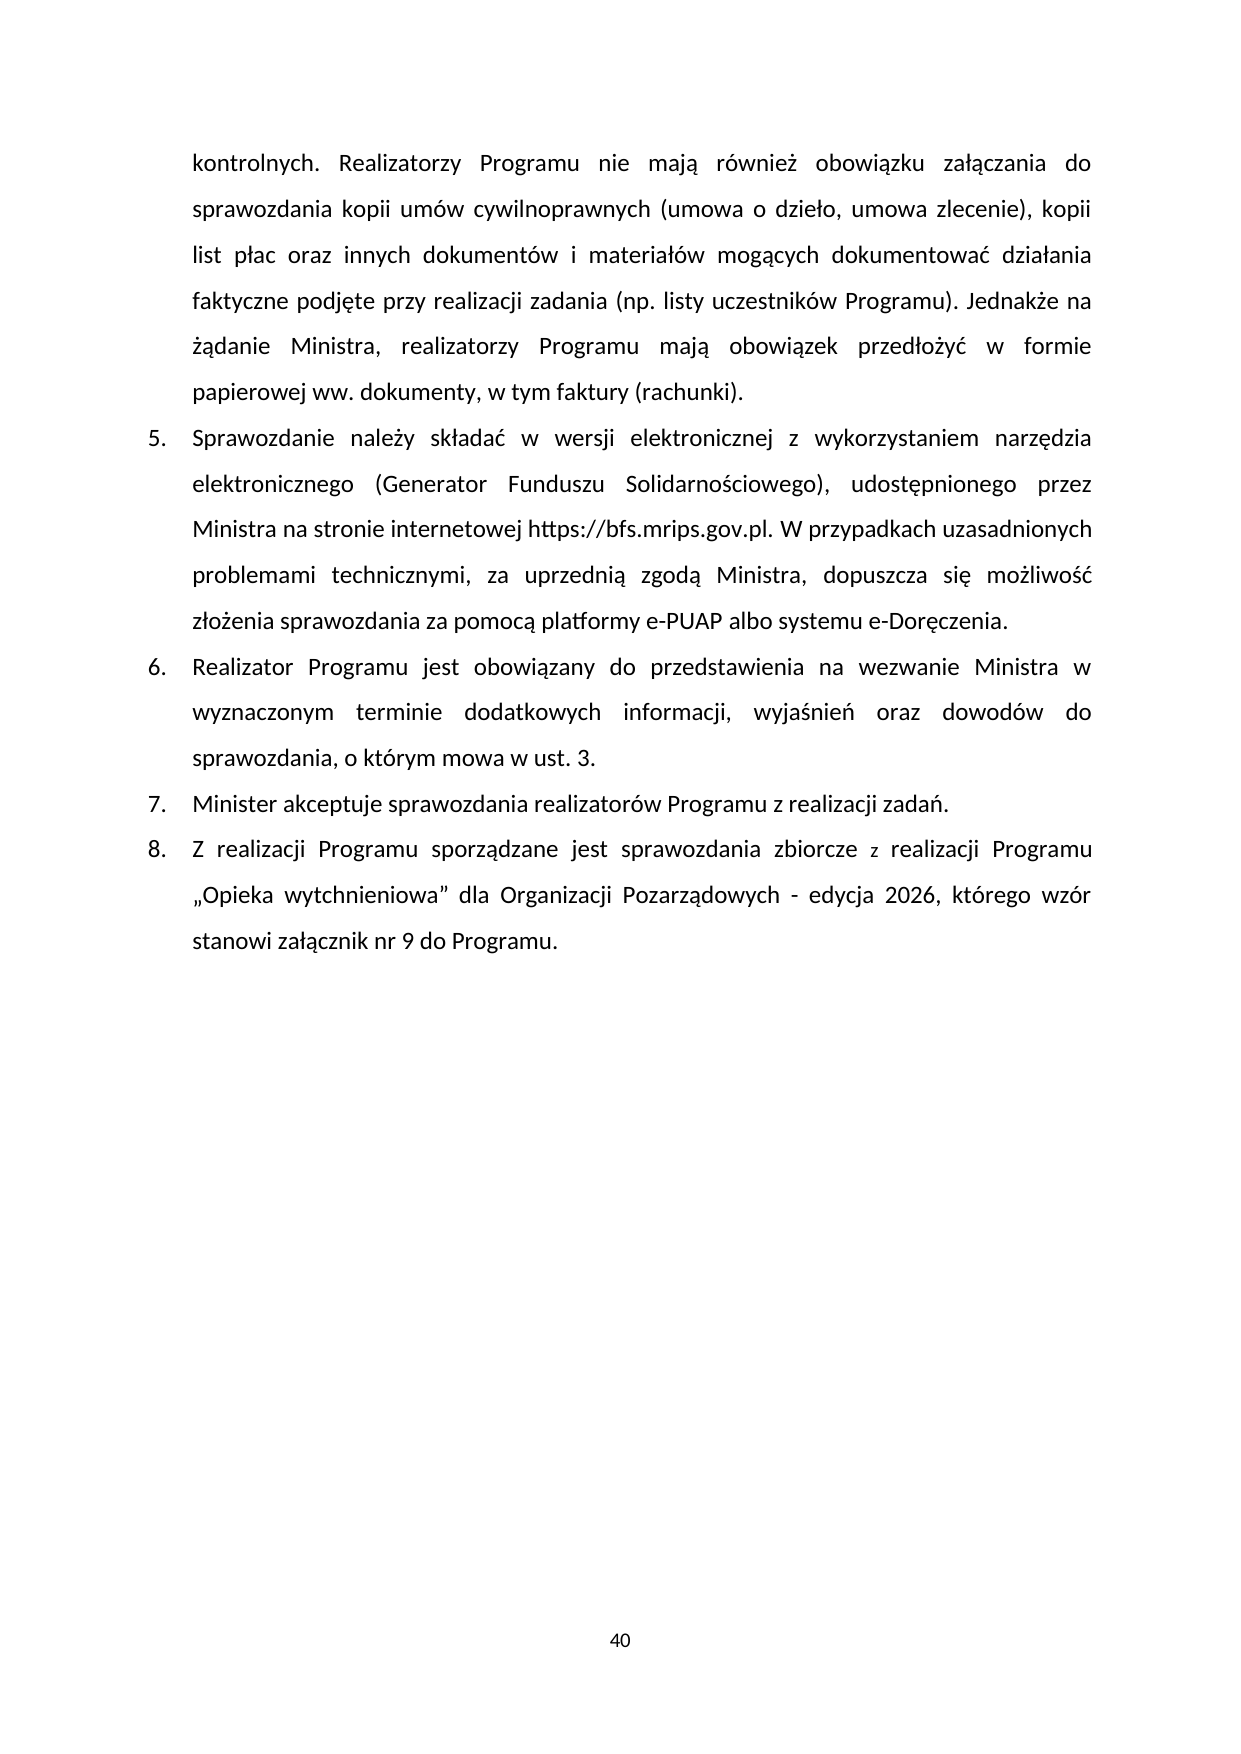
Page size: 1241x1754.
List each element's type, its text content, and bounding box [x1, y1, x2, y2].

list Sprawozdanie należy składać w wersji elektronicznej z wykorzystaniem narzędzia elektronicznego (Generator Funduszu Solidarnościowego), udostępnionego przez Ministra na stronie internetowej https://bfs.mrips.gov.pl. W przypadkach uzasadnionych problemami technicznymi, za uprzednią zgodą Ministra, dopuszcza się możliwość złożenia sprawozdania za pomocą platformy e-PUAP albo systemu e-Doręczenia. [148, 422, 1093, 635]
list Minister akceptuje sprawozdania realizatorów Programu z realizacji zadań. [148, 788, 1093, 818]
list Realizator Programu jest obowiązany do przedstawienia na wezwanie Ministra w wyznaczonym terminie dodatkowych informacji, wyjaśnień oraz dowodów do sprawozdania, o którym mowa w ust. 3. [148, 651, 1093, 773]
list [148, 148, 1093, 407]
list Z realizacji Programu sporządzane jest sprawozdania zbiorcze z realizacji Programu „Opieka wytchnieniowa” dla Organizacji Pozarządowych - edycja 2026, którego wzór stanowi załącznik nr 9 do Programu. [148, 833, 1093, 956]
